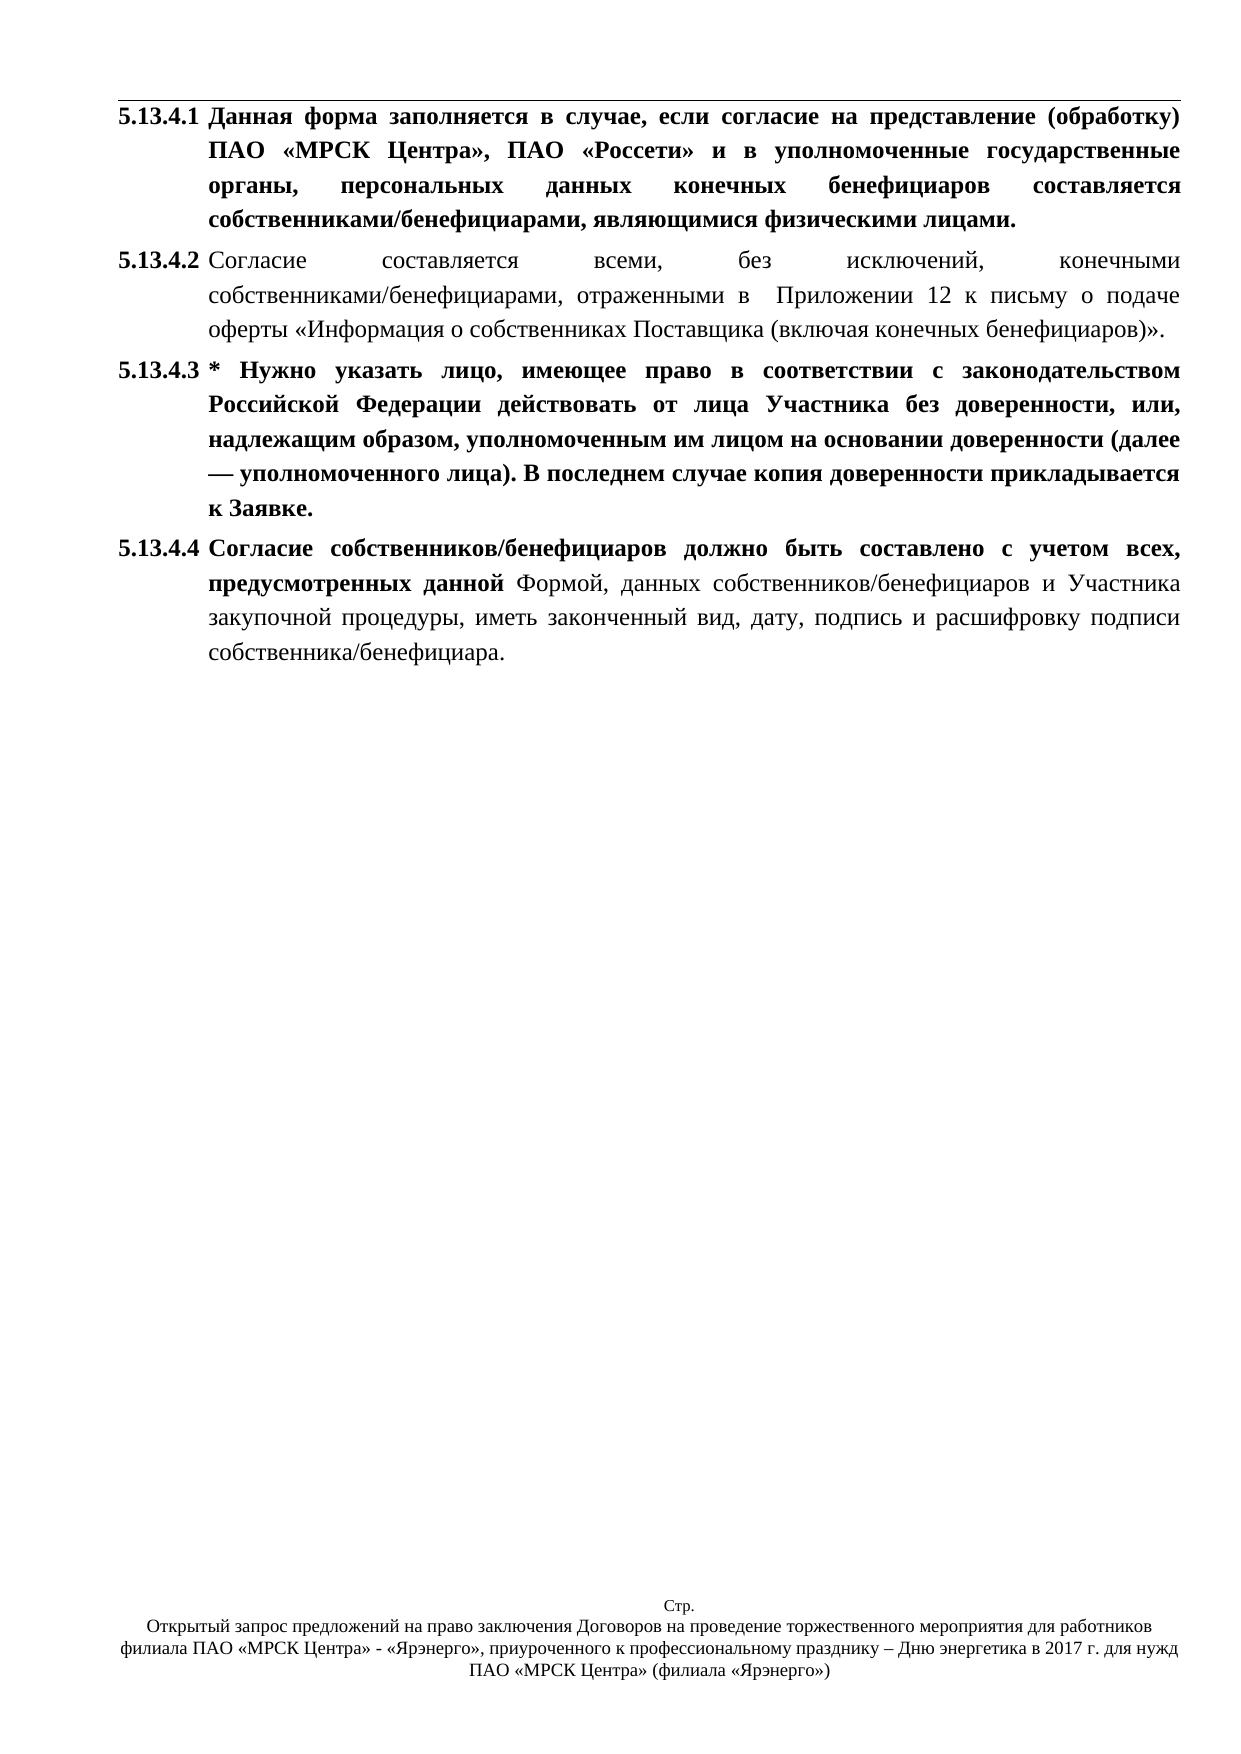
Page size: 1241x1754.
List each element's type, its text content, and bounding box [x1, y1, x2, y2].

list Согласие собственников/бенефициаров должно быть составлено с учетом всех, предусмотренных данной Формой, данных собственников/бенефициаров и Участника закупочной процедуры, иметь законченный вид, дату, подпись и расшифровку подписи собственника/бенефициара. [118, 533, 1181, 666]
list Согласие составляется всеми, без исключений, конечными собственниками/бенефициарами, отраженными в Приложении 12 к письму о подаче оферты «Информация о собственниках Поставщика (включая конечных бенефициаров)». [118, 245, 1181, 343]
list * Нужно указать лицо, имеющее право в соответствии с законодательством Российской Федерации действовать от лица Участника без доверенности, или, надлежащим образом, уполномоченным им лицом на основании доверенности (далее — уполномоченного лица). В последнем случае копия доверенности прикладывается к Заявке. [118, 355, 1181, 522]
list Данная форма заполняется в случае, если согласие на представление (обработку) ПАО «МРСК Центра», ПАО «Россети» и в уполномоченные государственные органы, персональных данных конечных бенефициаров составляется собственниками/бенефициарами, являющимися физическими лицами. [118, 101, 1181, 233]
